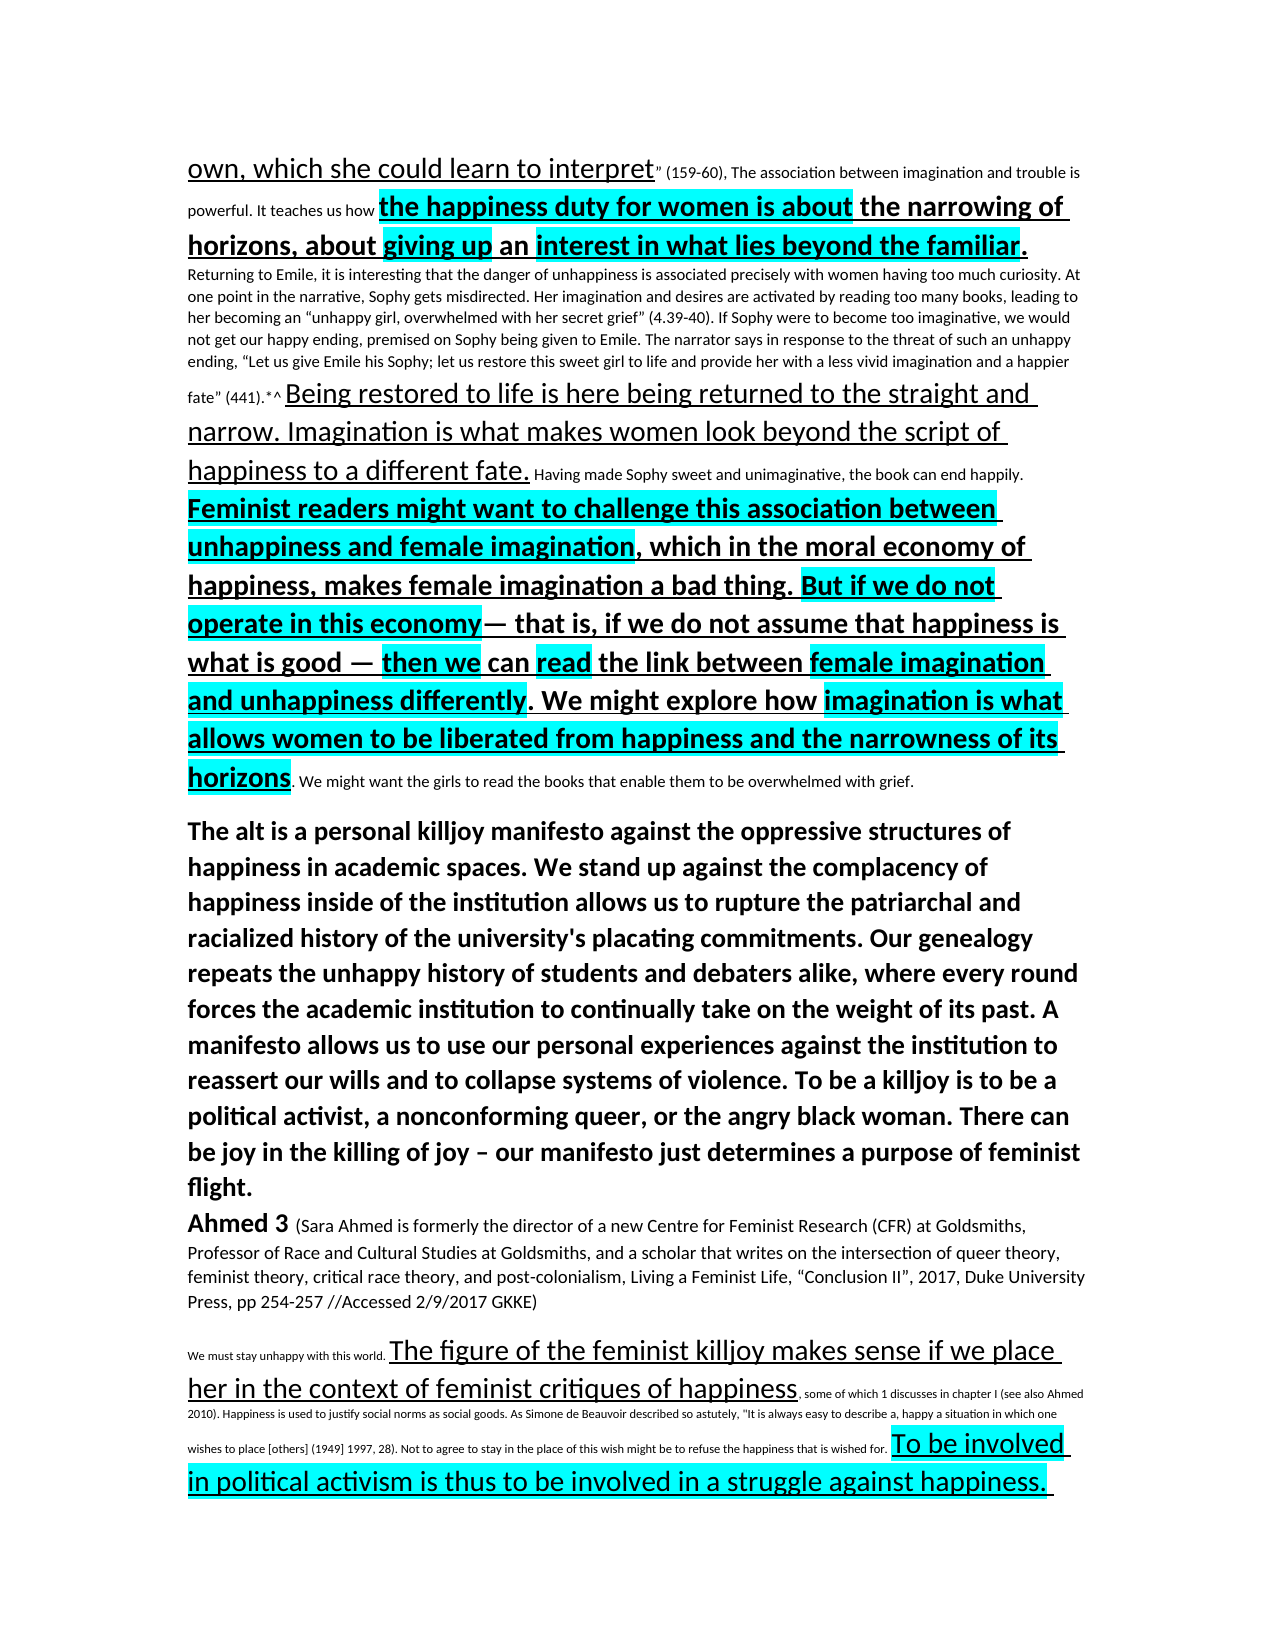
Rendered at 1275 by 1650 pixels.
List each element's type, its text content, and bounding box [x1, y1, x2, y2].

text Ahmed 3 (Sara Ahmed is formerly the director of a new Centre for Feminist Research (CFR) at Goldsmiths, Professor of Race and Cultural Studies at Goldsmiths, and a scholar that writes on the intersection of queer theory, feminist theory, critical race theory, and post-colonialism, Living a Feminist Life, “Conclusion II”, 2017, Duke University Press, pp 254-257 //Accessed 2/9/2017 GKKE) [187, 1206, 1087, 1313]
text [187, 1332, 1087, 1499]
subtitle The alt is a personal killjoy manifesto against the oppressive structures of happiness in academic spaces. We stand up against the complacency of happiness inside of the institution allows us to rupture the patriarchal and racialized history of the university's placating commitments. Our genealogy repeats the unhappy history of students and debaters alike, where every round forces the academic institution to continually take on the weight of its past. A manifesto allows us to use our personal experiences against the institution to reassert our wills and to collapse systems of violence. To be a killjoy is to be a political activist, a nonconforming queer, or the angry black woman. There can be joy in the killing of joy – our manifesto just determines a purpose of feminist flight. [187, 814, 1087, 1203]
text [187, 150, 1087, 795]
